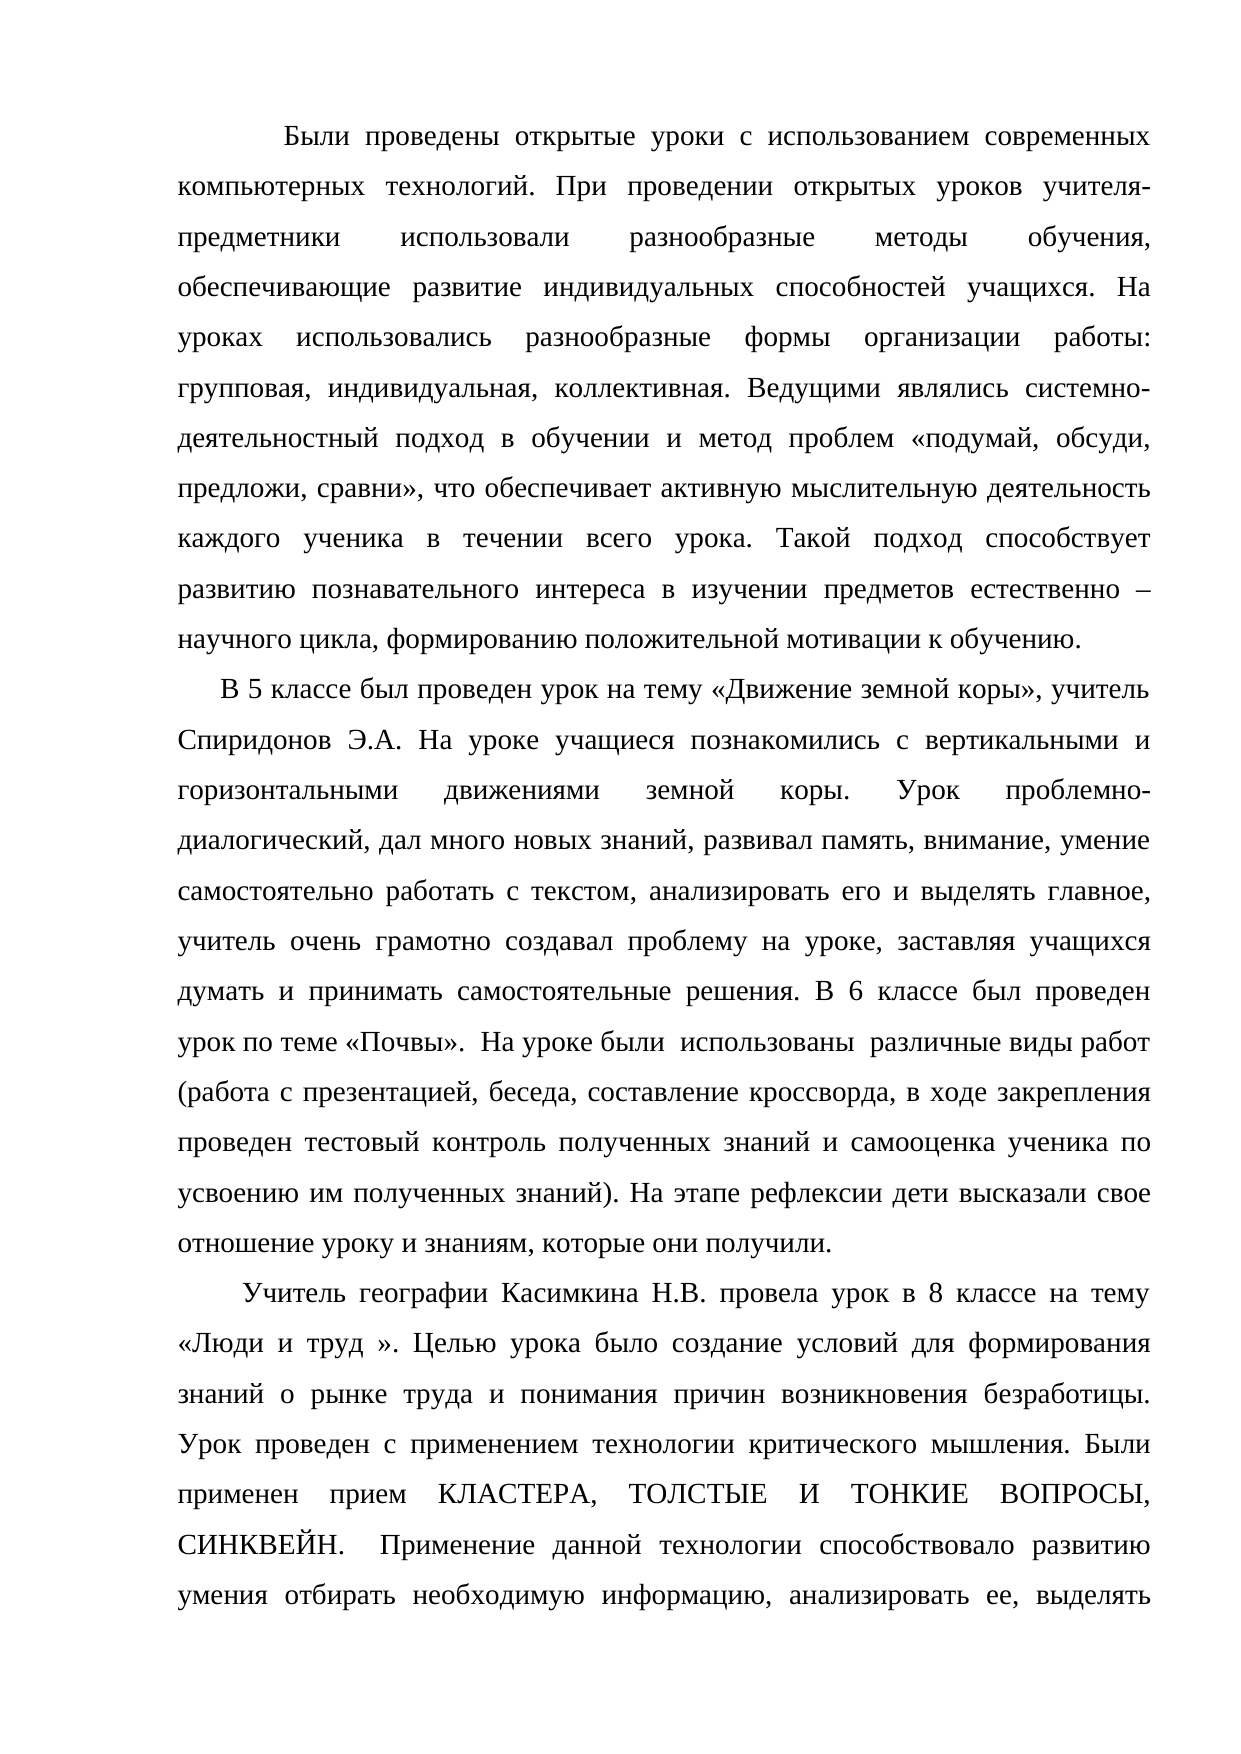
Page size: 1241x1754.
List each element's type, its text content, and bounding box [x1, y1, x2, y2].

text Были проведены открытые уроки с использованием современных компьютерных технологий. При проведении открытых уроков учителя-предметники использовали разнообразные методы обучения, обеспечивающие развитие индивидуальных способностей учащихся. На уроках использовались разнообразные формы организации работы: групповая, индивидуальная, коллективная. Ведущими являлись системно-деятельностный подход в обучении и метод проблем «подумай, обсуди, предложи, сравни», что обеспечивает активную мыслительную деятельность каждого ученика в течении всего урока. Такой подход способствует развитию познавательного интереса в изучении предметов естественно – научного цикла, формированию положительной мотивации к обучению. [177, 118, 1152, 655]
text В 5 классе был проведен урок на тему «Движение земной коры», учитель Спиридонов Э.А. На уроке учащиеся познакомились с вертикальными и горизонтальными движениями земной коры. Урок проблемно-диалогический, дал много новых знаний, развивал память, внимание, умение самостоятельно работать с текстом, анализировать его и выделять главное, учитель очень грамотно создавал проблему на уроке, заставляя учащихся думать и принимать самостоятельные решения. В 6 классе был проведен урок по теме «Почвы». На уроке были использованы различные виды работ (работа с презентацией, беседа, составление кроссворда, в ходе закрепления проведен тестовый контроль полученных знаний и самооценка ученика по усвоению им полученных знаний). На этапе рефлексии дети высказали свое отношение уроку и знаниям, которые они получили. [177, 672, 1152, 1258]
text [177, 1275, 1152, 1611]
